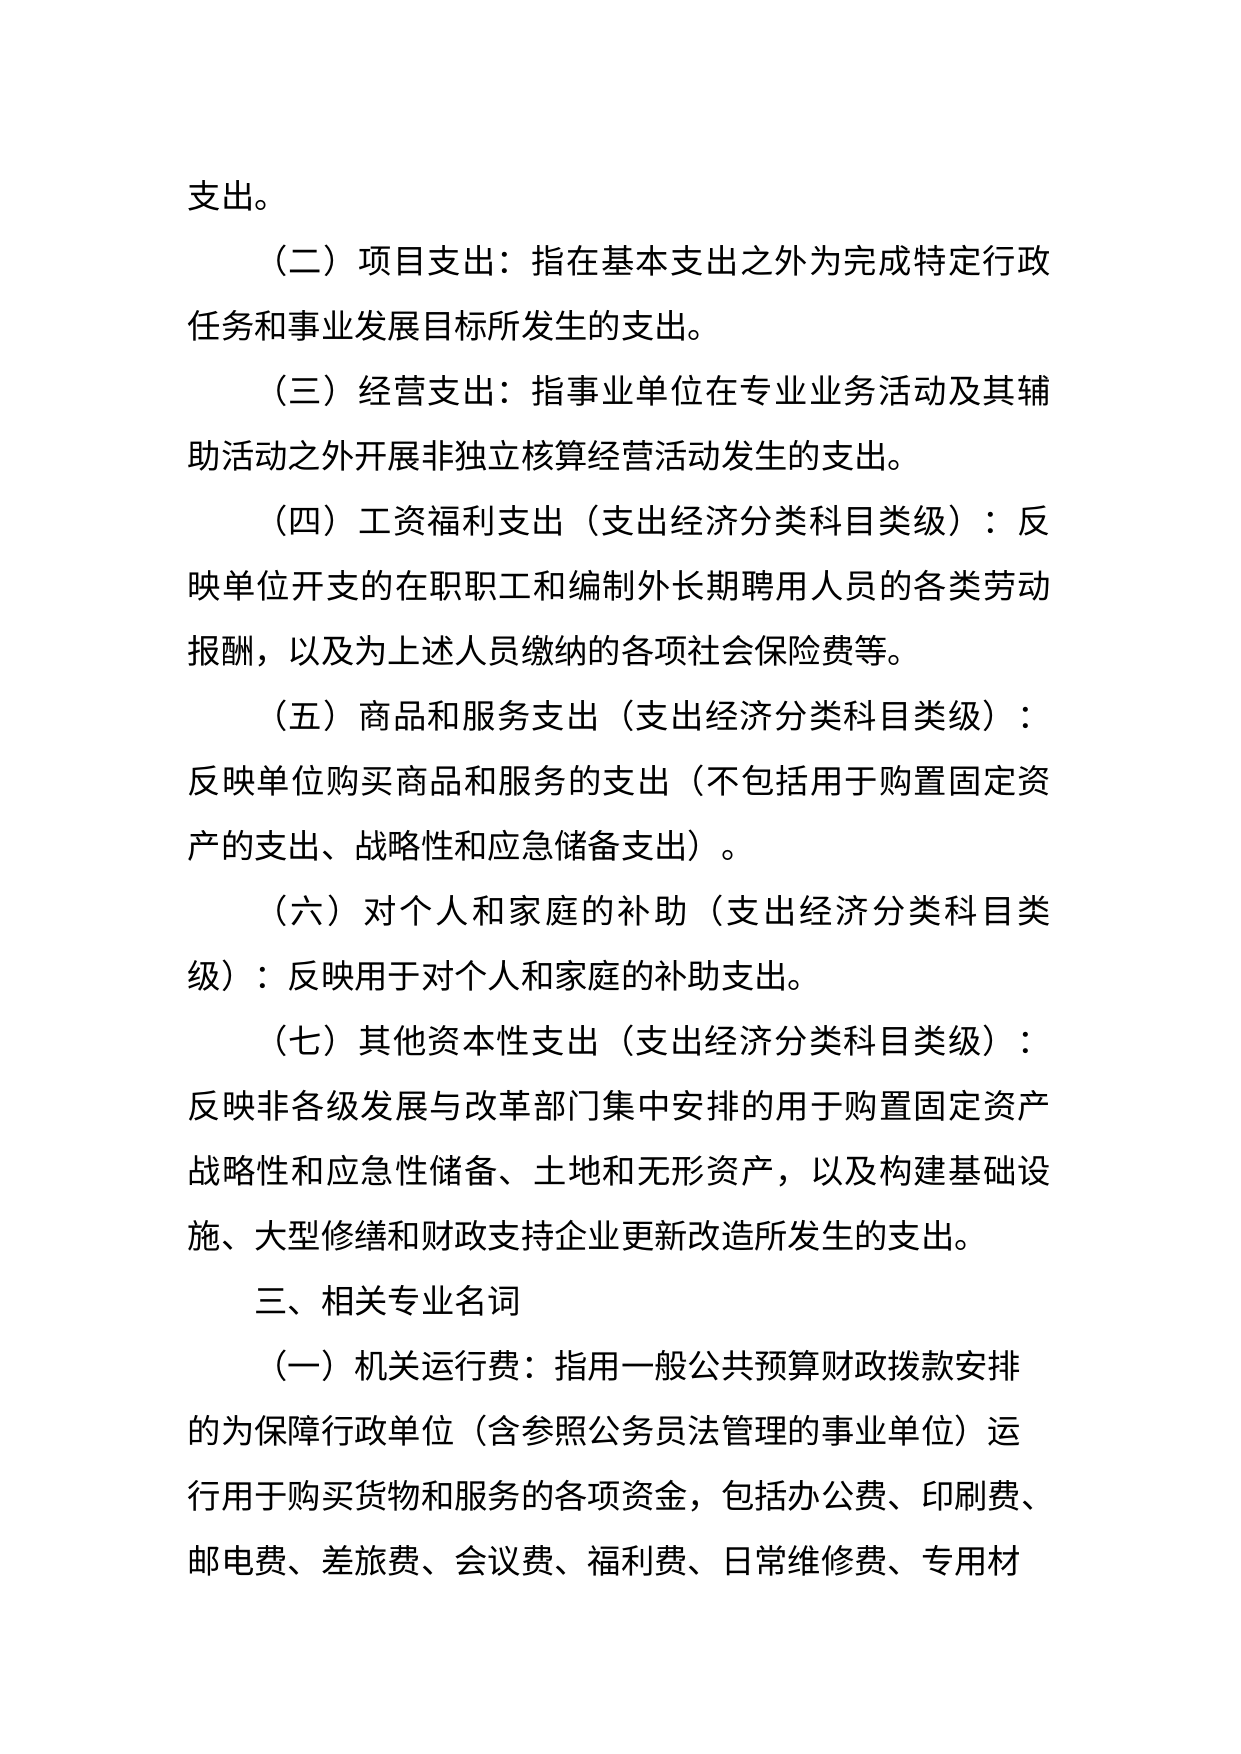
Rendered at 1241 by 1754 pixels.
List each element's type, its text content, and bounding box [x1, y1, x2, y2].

text （四）工资福利支出（支出经济分类科目类级）：反映单位开支的在职职工和编制外长期聘用人员的各类劳动报酬，以及为上述人员缴纳的各项社会保险费等。 [187, 487, 1053, 682]
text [187, 1332, 1053, 1592]
text （三）经营支出：指事业单位在专业业务活动及其辅助活动之外开展非独立核算经营活动发生的支出。 [187, 357, 1053, 487]
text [187, 162, 1053, 227]
text （五）商品和服务支出（支出经济分类科目类级）：反映单位购买商品和服务的支出（不包括用于购置固定资产的支出、战略性和应急储备支出）。 [187, 682, 1053, 877]
text （六）对个人和家庭的补助（支出经济分类科目类级）：反映用于对个人和家庭的补助支出。 [187, 877, 1053, 1007]
text （二）项目支出：指在基本支出之外为完成特定行政任务和事业发展目标所发生的支出。 [187, 227, 1053, 357]
text 三、相关专业名词 [187, 1267, 1053, 1332]
text （七）其他资本性支出（支出经济分类科目类级）：反映非各级发展与改革部门集中安排的用于购置固定资产、战略性和应急性储备、土地和无形资产，以及构建基础设施、大型修缮和财政支持企业更新改造所发生的支出。 [187, 1007, 1053, 1267]
